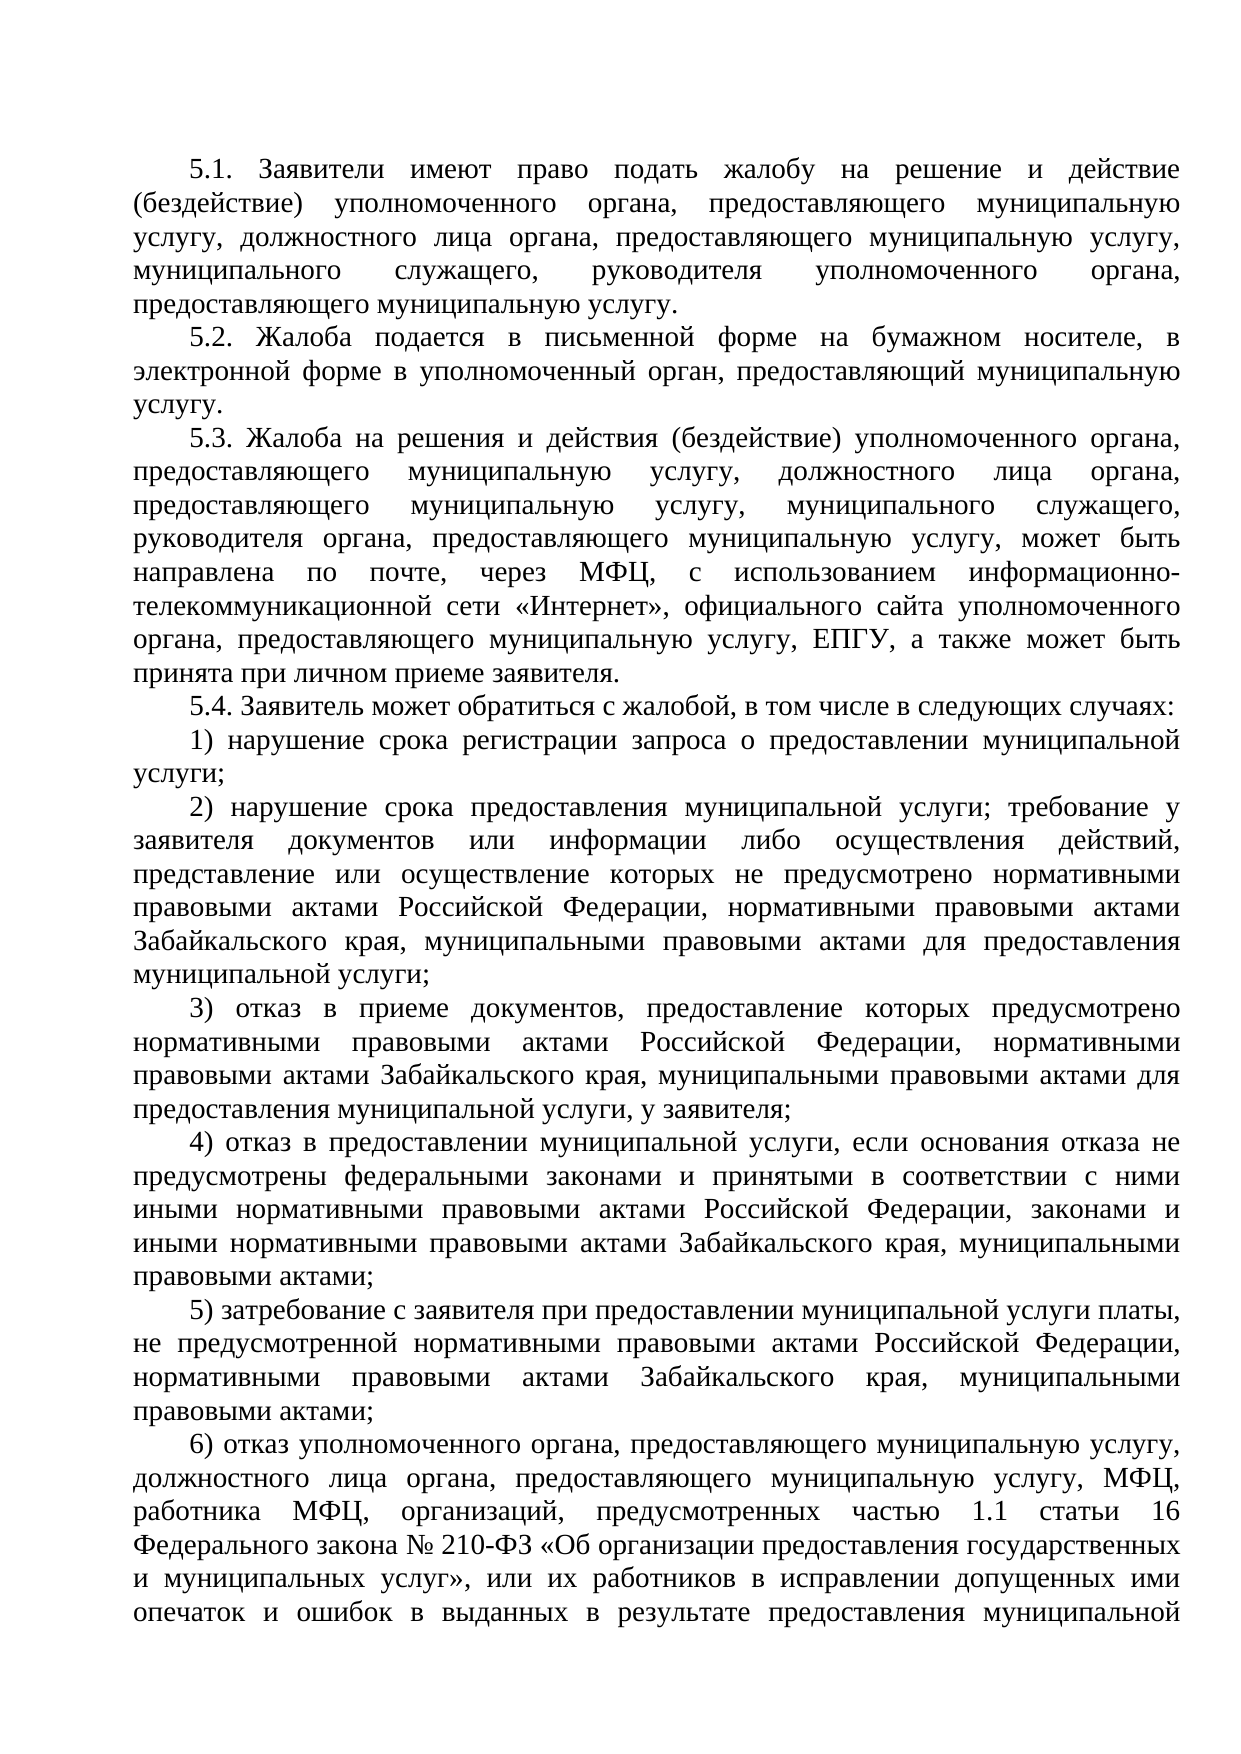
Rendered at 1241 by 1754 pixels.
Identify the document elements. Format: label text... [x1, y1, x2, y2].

text 5.1. Заявители имеют право подать жалобу на решение и действие (бездействие) уполномоченного органа, предоставляющего муниципальную услугу, должностного лица органа, предоставляющего муниципальную услугу, муниципального служащего, руководителя уполномоченного органа, предоставляющего муниципальную услугу. [133, 152, 1181, 319]
text 5.4. Заявитель может обратиться с жалобой, в том числе в следующих случаях: [133, 688, 1181, 722]
text 5.3. Жалоба на решения и действия (бездействие) уполномоченного органа, предоставляющего муниципальную услугу, должностного лица органа, предоставляющего муниципальную услугу, муниципального служащего, руководителя органа, предоставляющего муниципальную услугу, может быть направлена по почте, через МФЦ, с использованием информационно-телекоммуникационной сети «Интернет», официального сайта уполномоченного органа, предоставляющего муниципальную услугу, ЕПГУ, а также может быть принята при личном приеме заявителя. [133, 420, 1181, 688]
text 2) нарушение срока предоставления муниципальной услуги; требование у заявителя документов или информации либо осуществления действий, представление или осуществление которых не предусмотрено нормативными правовыми актами Российской Федерации, нормативными правовыми актами Забайкальского края, муниципальными правовыми актами для предоставления муниципальной услуги; [133, 789, 1181, 990]
text 3) отказ в приеме документов, предоставление которых предусмотрено нормативными правовыми актами Российской Федерации, нормативными правовыми актами Забайкальского края, муниципальными правовыми актами для предоставления муниципальной услуги, у заявителя; [133, 990, 1181, 1124]
text 1) нарушение срока регистрации запроса о предоставлении муниципальной услуги; [133, 722, 1181, 789]
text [133, 1426, 1181, 1627]
text 4) отказ в предоставлении муниципальной услуги, если основания отказа не предусмотрены федеральными законами и принятыми в соответствии с ними иными нормативными правовыми актами Российской Федерации, законами и иными нормативными правовыми актами Забайкальского края, муниципальными правовыми актами; [133, 1124, 1181, 1292]
text 5) затребование с заявителя при предоставлении муниципальной услуги платы, не предусмотренной нормативными правовыми актами Российской Федерации, нормативными правовыми актами Забайкальского края, муниципальными правовыми актами; [133, 1292, 1181, 1426]
text 5.2. Жалоба подается в письменной форме на бумажном носителе, в электронной форме в уполномоченный орган, предоставляющий муниципальную услугу. [133, 319, 1181, 420]
